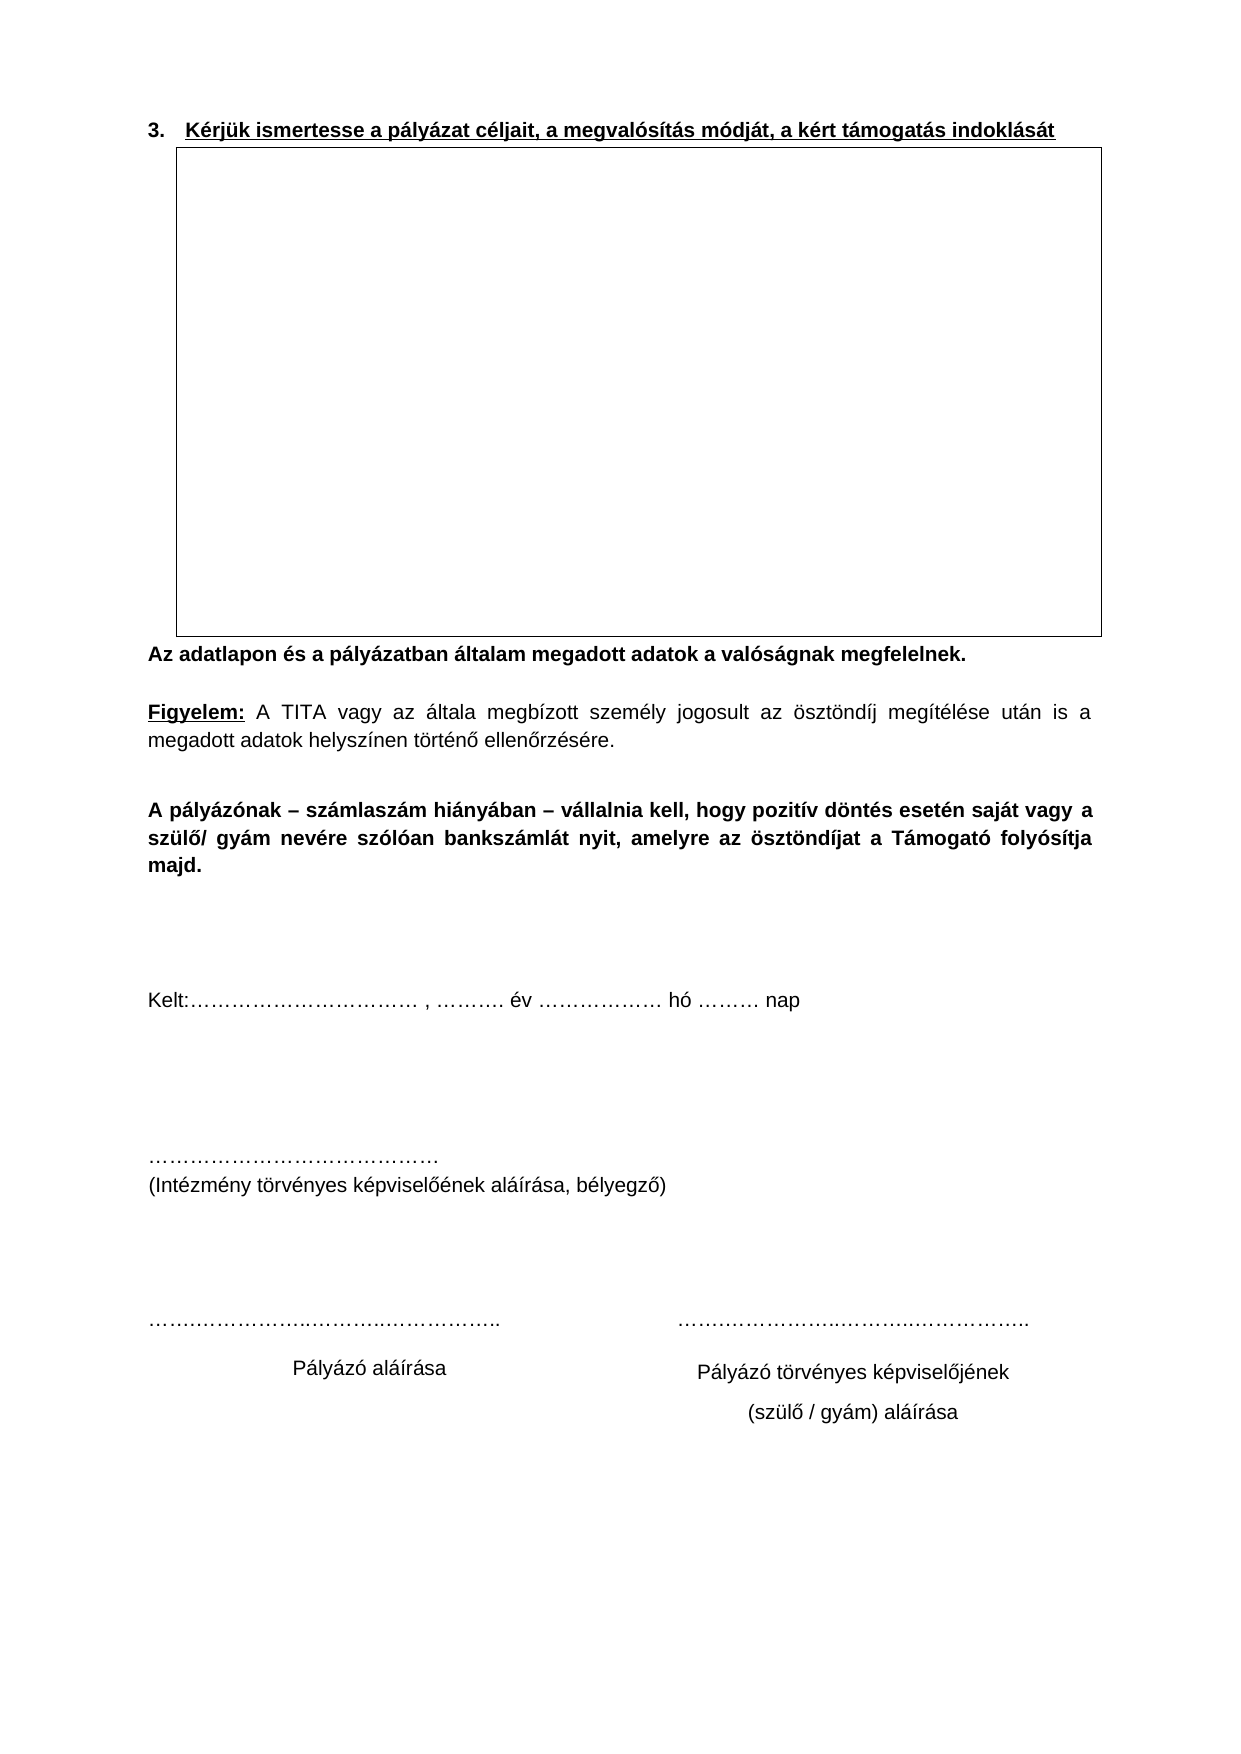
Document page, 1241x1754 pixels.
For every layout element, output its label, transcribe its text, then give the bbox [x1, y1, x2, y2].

text Kelt:…………………………… , ………. év ……………… hó ……… nap [148, 988, 1093, 1012]
text …………………………………… [148, 1144, 1093, 1168]
table_header …….……………..………..…………….. [603, 1259, 1104, 1356]
table_header …….……………..………..…………….. [136, 1259, 602, 1356]
text A pályázónak – számlaszám hiányában – vállalnia kell, hogy pozitív döntés esetén saját vagy a szülő/ gyám nevére szólóan bankszámlát nyit, amelyre az ösztöndíjat a Támogató folyósítja majd. [148, 798, 1093, 877]
text Az adatlapon és a pályázatban általam megadott adatok a valóságnak megfelelnek. [148, 642, 1093, 666]
table_cell Pályázó aláírása [136, 1356, 602, 1444]
text Figyelem: A TITA vagy az általa megbízott személy jogosult az ösztöndíj megítélése után is a megadott adatok helyszínen történő ellenőrzésére. [148, 699, 1093, 752]
table_cell Pályázó törvényes képviselőjének (szülő / gyám) aláírása [603, 1356, 1104, 1444]
list Kérjük ismertesse a pályázat céljait, a megvalósítás módját, a kért támogatás indoklását [148, 118, 1093, 142]
text (Intézmény törvényes képviselőének aláírása, bélyegző) [148, 1172, 1093, 1196]
